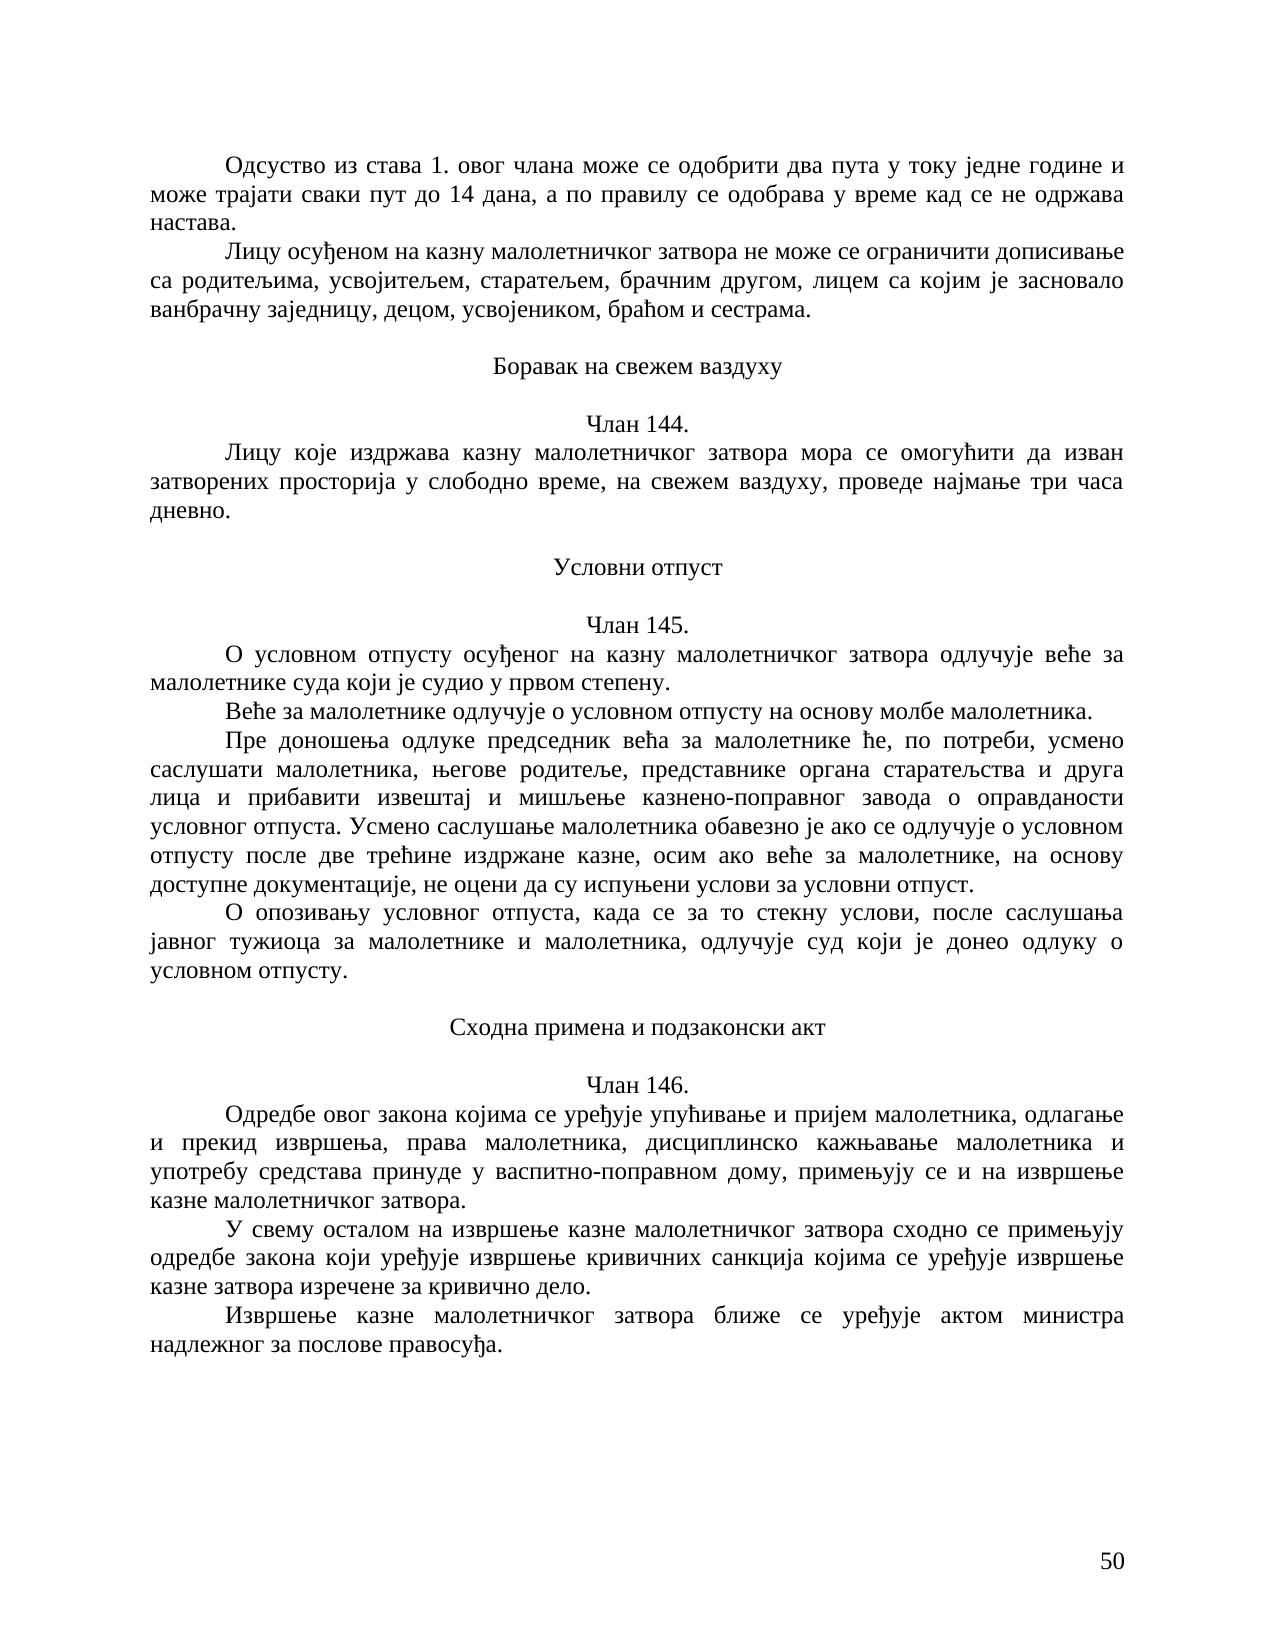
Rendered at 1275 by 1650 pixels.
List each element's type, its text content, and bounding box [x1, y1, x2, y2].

text О опозивању условног отпуста, када се за то стекну услови, после саслушања јавног тужиоца за малолетнике и малолетника, одлучује суд који је донео одлуку о условном отпусту. [150, 897, 1125, 984]
text Члан 145. [150, 610, 1125, 639]
text Одсуство из става 1. овог члана може се одобрити два пута у току једне године и може трајати сваки пут до 14 дана, а по правилу се одобрава у време кад се не одржава настава. [150, 150, 1125, 236]
text Лицу осуђеном на казну малолетничког затвора не може се ограничити дописивање са родитељима, усвојитељем, старатељем, брачним другом, лицем са којим је засновало ванбрачну заједницу, децом, усвојеником, браћом и сестрама. [150, 236, 1125, 322]
text Боравак на свежем ваздуху [150, 351, 1125, 380]
text Сходна примена и подзаконски акт [150, 1012, 1125, 1041]
text Члан 144. [150, 409, 1125, 437]
text Лицу које издржава казну малолетничког затвора мора се омогућити да изван затворених просторија у слободно време, на свежем ваздуху, проведе најмање три часа дневно. [150, 437, 1125, 524]
text О условном отпусту осуђеног на казну малолетничког затвора одлучује веће за малолетнике суда који је судио у првом степену. [150, 639, 1125, 696]
text Члан 146. [150, 1070, 1125, 1099]
text Одредбе овог закона којима се уређује упућивање и пријем малолетника, одлагање и прекид извршења, права малолетника, дисциплинско кажњавање малолетника и употребу средстава принуде у васпитно-поправном дому, примењују се и на извршење казне малолетничког затвора. [150, 1099, 1125, 1214]
text Веће за малолетнике одлучује о условном отпусту на основу молбе малолетника. [150, 696, 1125, 725]
text Условни отпуст [150, 552, 1125, 581]
text У свему осталом на извршење казне малолетничког затвора сходно се примењују одредбе закона који уређује извршење кривичних санкција којима се уређује извршење казне затвора изречене за кривично дело. [150, 1214, 1125, 1300]
text Пре доношења одлуке председник већа за малолетнике ће, по потреби, усмено саслушати малолетника, његове родитеље, представнике органа старатељства и друга лица и прибавити извештај и мишљење казнено-поправног завода о оправданости условног отпуста. Усмено саслушање малолетника обавезно је ако се одлучује о условном отпусту после две трећине издржане казне, осим ако веће за малолетнике, на основу доступне документације, не оцени да су испуњени услови за условни отпуст. [150, 725, 1125, 897]
text Извршење казне малолетничког затвора ближе се уређује актом министра надлежног за послове правосуђа. [150, 1300, 1125, 1357]
